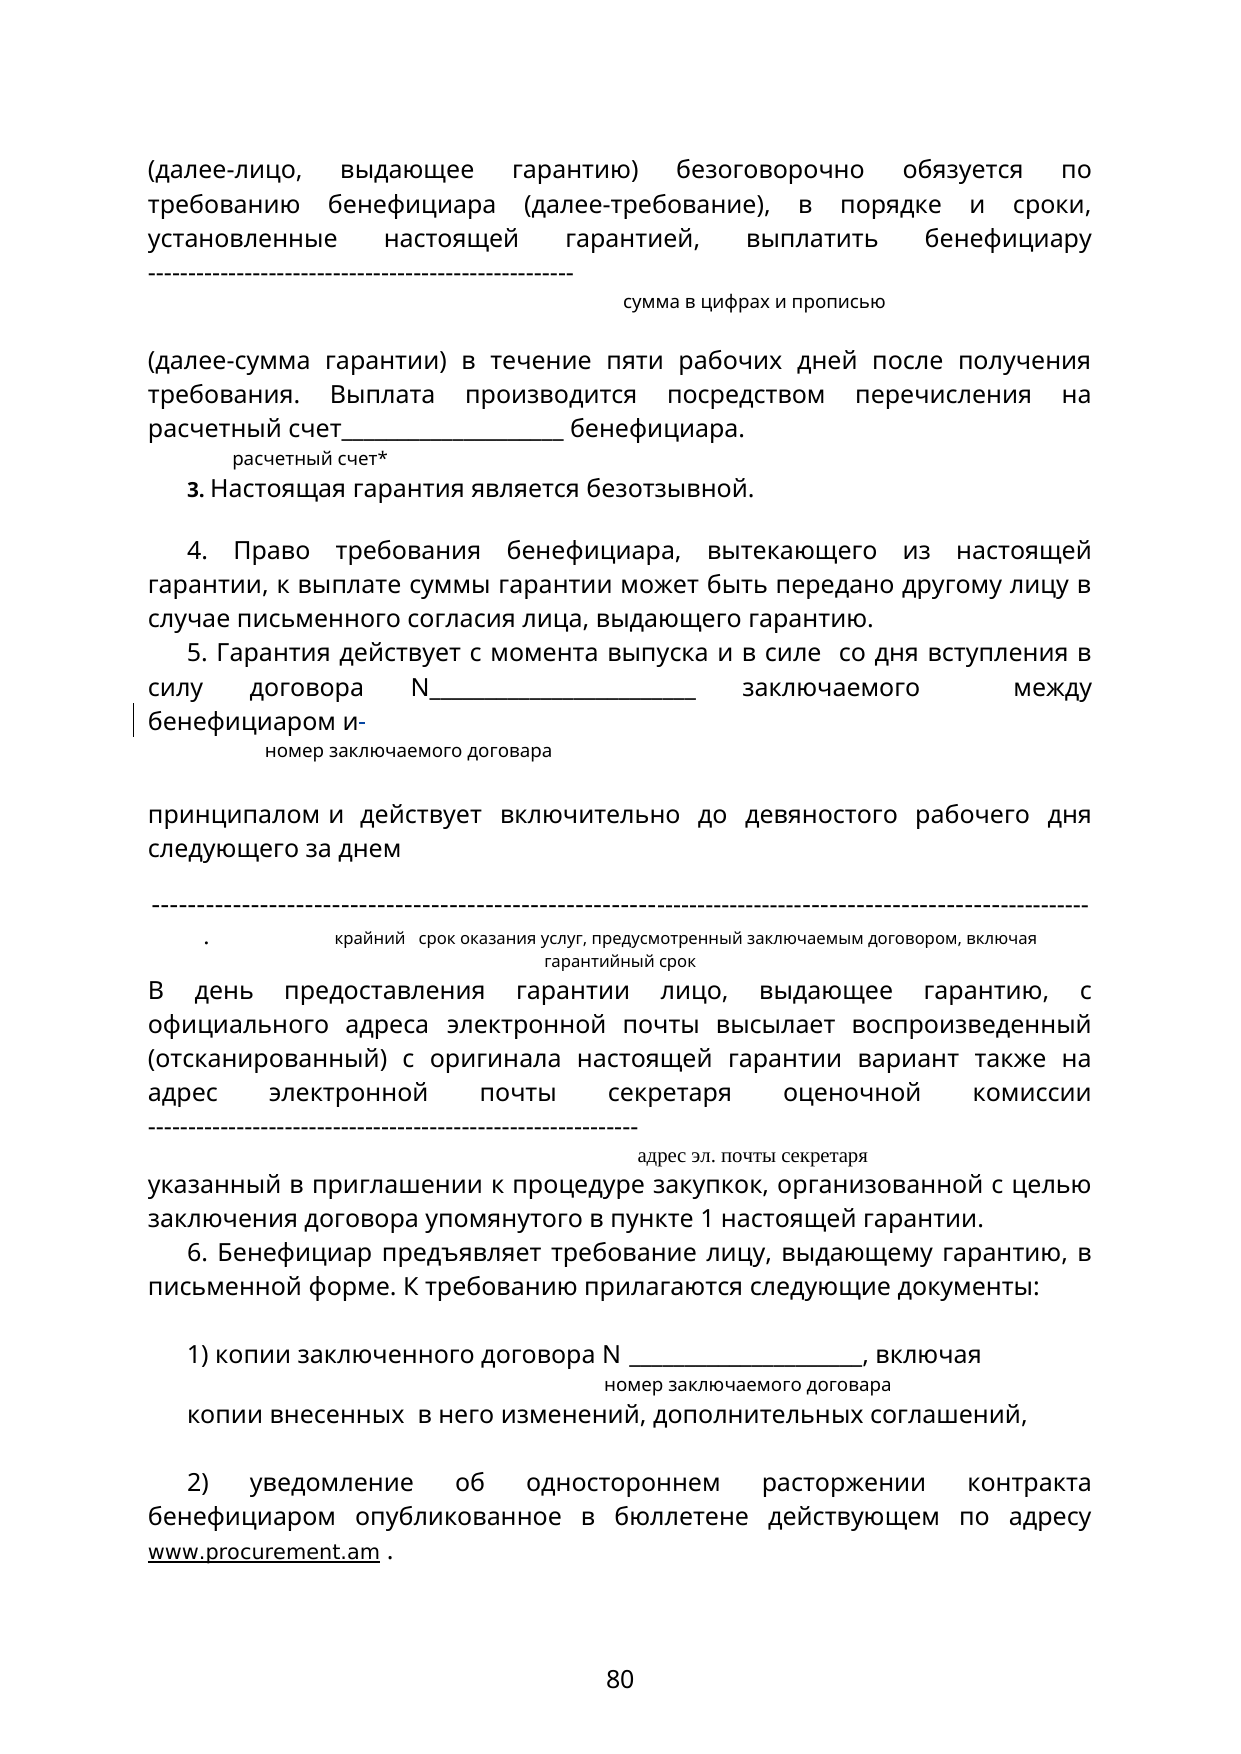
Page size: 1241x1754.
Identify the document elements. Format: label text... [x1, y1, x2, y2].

text номер заключаемого договара [148, 1371, 1092, 1397]
text 1) копии заключенного договора N _____________________, включая [148, 1337, 1092, 1371]
text номер заключаемого договара [148, 737, 1092, 763]
text 2) уведомление об одностороннем расторжении контракта бенефициаром опубликованное в бюллетене действующем по адресу www.procurement.am . [148, 1465, 1092, 1567]
text 3. Настоящая гарантия является безотзывной. [148, 470, 1092, 504]
text расчетный счет* [148, 445, 1092, 470]
text ----------------------------------------------------------------------------------------------------------- . крайний срок оказания услуг, предусмотренный заключаемым договором, включая гарантийный срок [148, 887, 1092, 972]
text (далее-лицо, выдающее гарантию) безоговорочно обязуется по требованию бенефициара (далее-требование), в порядке и сроки, установленные настоящей гарантией, выплатить бенефициару ----------------------------------------------------- [148, 152, 1092, 288]
text принципалом и действует включительно до девяностого рабочего дня следующего за днем [148, 797, 1092, 865]
text 4. Право требования бенефициара, вытекающего из настоящей гарантии, к выплате суммы гарантии может быть передано другому лицу в случае письменного согласия лица, выдающего гарантию. [148, 533, 1092, 635]
text 5. Гарантия действует с момента выпуска и в силе со дня вступления в силу договора N________________________ заключаемого между бенефициаром и [148, 635, 1092, 737]
text копии внесенных в него изменений, дополнительных соглашений, [148, 1397, 1092, 1431]
text В день предоставления гарантии лицо, выдающее гарантию, с официального адреса электронной почты высылает воспроизведенный (отсканированный) с оригинала настоящей гарантии вариант также на адрес электронной почты секретаря оценочной комиссии ------------------------------------------------------------- [148, 972, 1092, 1143]
text (далее-сумма гарантии) в течение пяти рабочих дней после получения требования. Выплата производится посредством перечисления на расчетный счет____________________ бенефициара. [148, 343, 1092, 445]
text указанный в приглашении к процедуре закупкок, организованной с целью заключения договора упомянутого в пункте 1 настоящей гарантии. [148, 1167, 1092, 1235]
text сумма в цифрах и прописью [148, 288, 1092, 314]
text адрес эл. почты секретаря [148, 1143, 1092, 1167]
text 6. Бенефициар предъявляет требование лицу, выдающему гарантию, в письменной форме. К требованию прилагаются следующие документы: [148, 1235, 1092, 1303]
